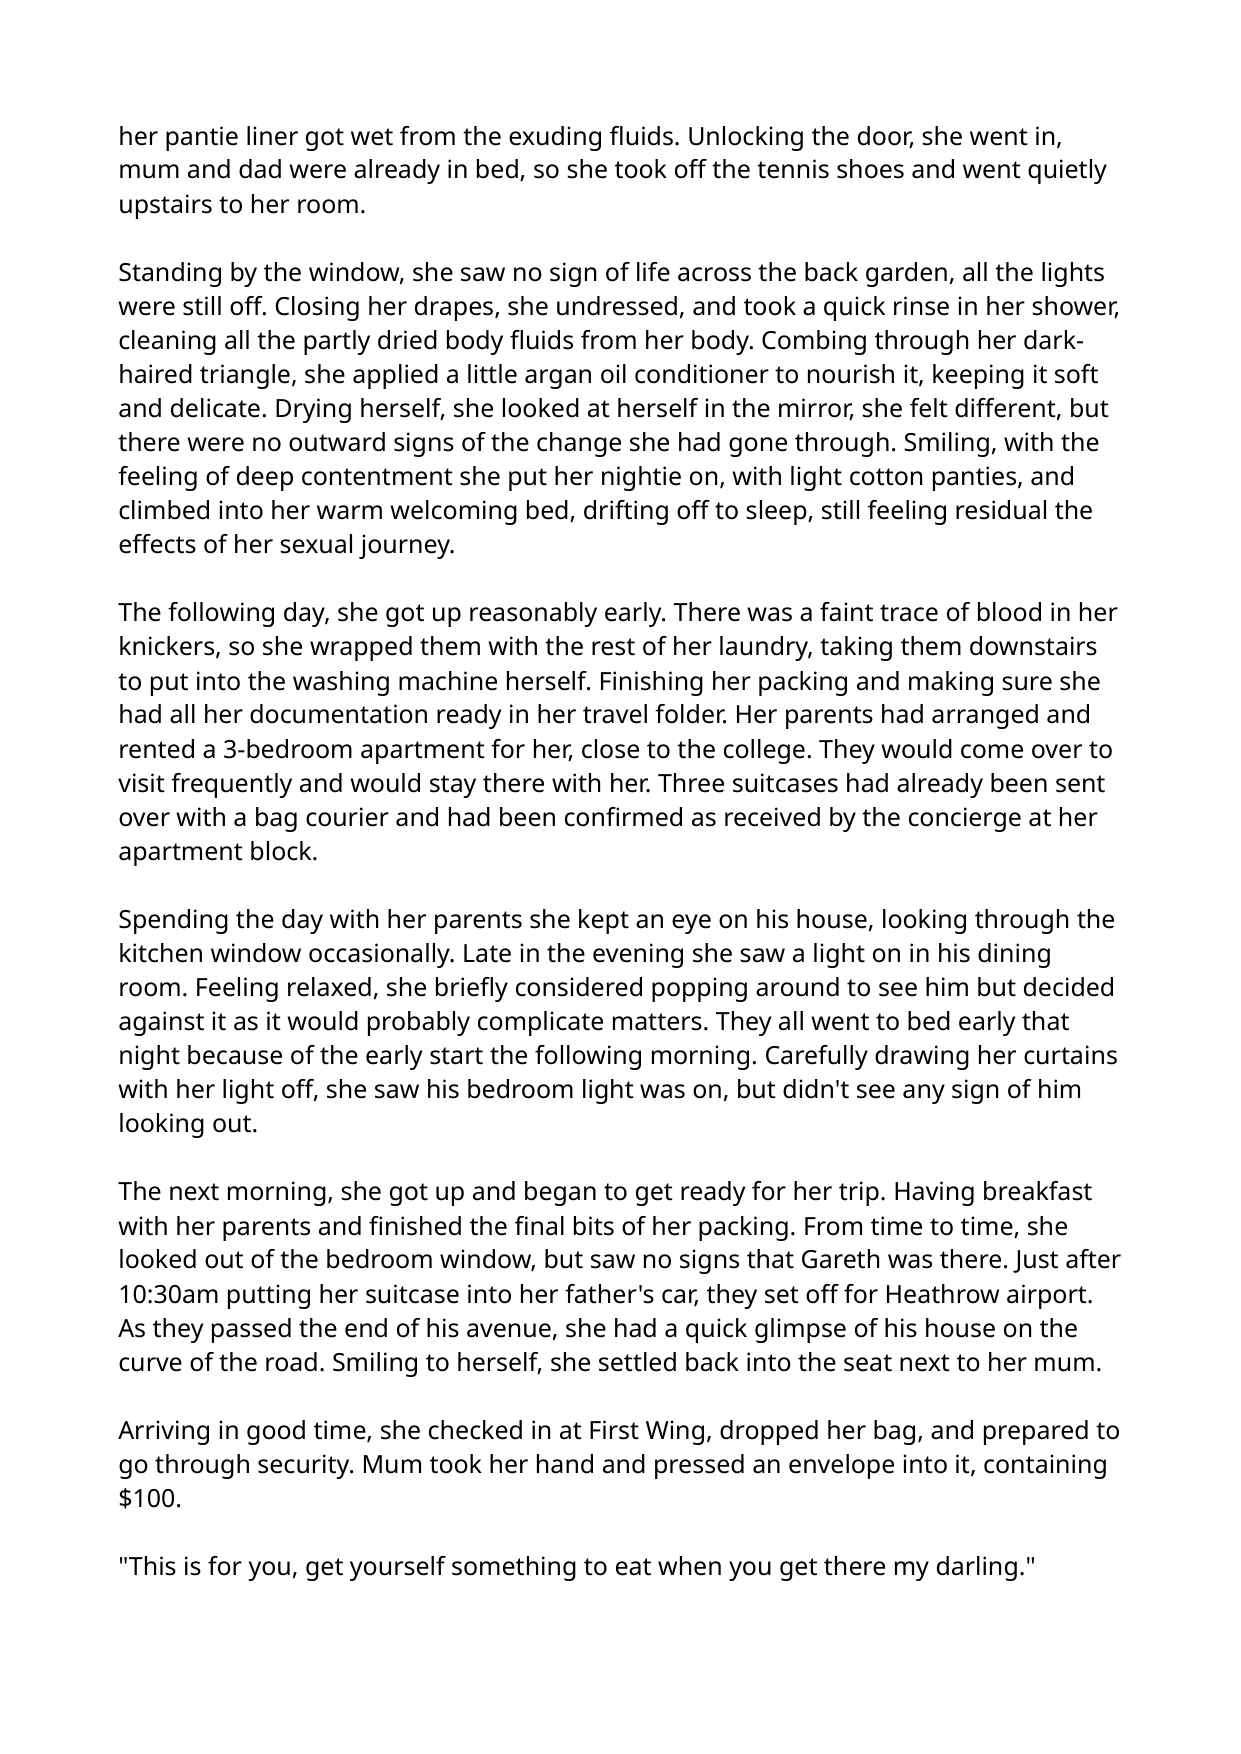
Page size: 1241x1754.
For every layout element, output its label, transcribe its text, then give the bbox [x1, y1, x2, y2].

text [118, 118, 1122, 220]
text Spending the day with her parents she kept an eye on his house, looking through the kitchen window occasionally. Late in the evening she saw a light on in his dining room. Feeling relaxed, she briefly considered popping around to see him but decided against it as it would probably complicate matters. They all went to bed early that night because of the early start the following morning. Carefully drawing her curtains with her light off, she saw his bedroom light was on, but didn't see any sign of him looking out. [118, 902, 1122, 1140]
text Arriving in good time, she checked in at First Wing, dropped her bag, and prepared to go through security. Mum took her hand and pressed an envelope into it, containing $100. [118, 1412, 1122, 1515]
text The next morning, she got up and began to get ready for her trip. Having breakfast with her parents and finished the final bits of her packing. From time to time, she looked out of the bedroom window, but saw no signs that Gareth was there. Just after 10:30am putting her suitcase into her father's car, they set off for Heathrow airport. As they passed the end of his avenue, she had a quick glimpse of his house on the curve of the road. Smiling to herself, she settled back into the seat next to her mum. [118, 1174, 1122, 1378]
text The following day, she got up reasonably early. There was a faint trace of blood in her knickers, so she wrapped them with the rest of her laundry, taking them downstairs to put into the washing machine herself. Finishing her packing and making sure she had all her documentation ready in her travel folder. Her parents had arranged and rented a 3-bedroom apartment for her, close to the college. They would come over to visit frequently and would stay there with her. Three suitcases had already been sent over with a bag courier and had been confirmed as received by the concierge at her apartment block. [118, 595, 1122, 867]
text Standing by the window, she saw no sign of life across the back garden, all the lights were still off. Closing her drapes, she undressed, and took a quick rinse in her shower, cleaning all the partly dried body fluids from her body. Combing through her dark-haired triangle, she applied a little argan oil conditioner to nourish it, keeping it soft and delicate. Drying herself, she looked at herself in the mirror, she felt different, but there were no outward signs of the change she had gone through. Smiling, with the feeling of deep contentment she put her nightie on, with light cotton panties, and climbed into her warm welcoming bed, drifting off to sleep, still feeling residual the effects of her sexual journey. [118, 254, 1122, 561]
text "This is for you, get yourself something to eat when you get there my darling." [118, 1549, 1122, 1583]
